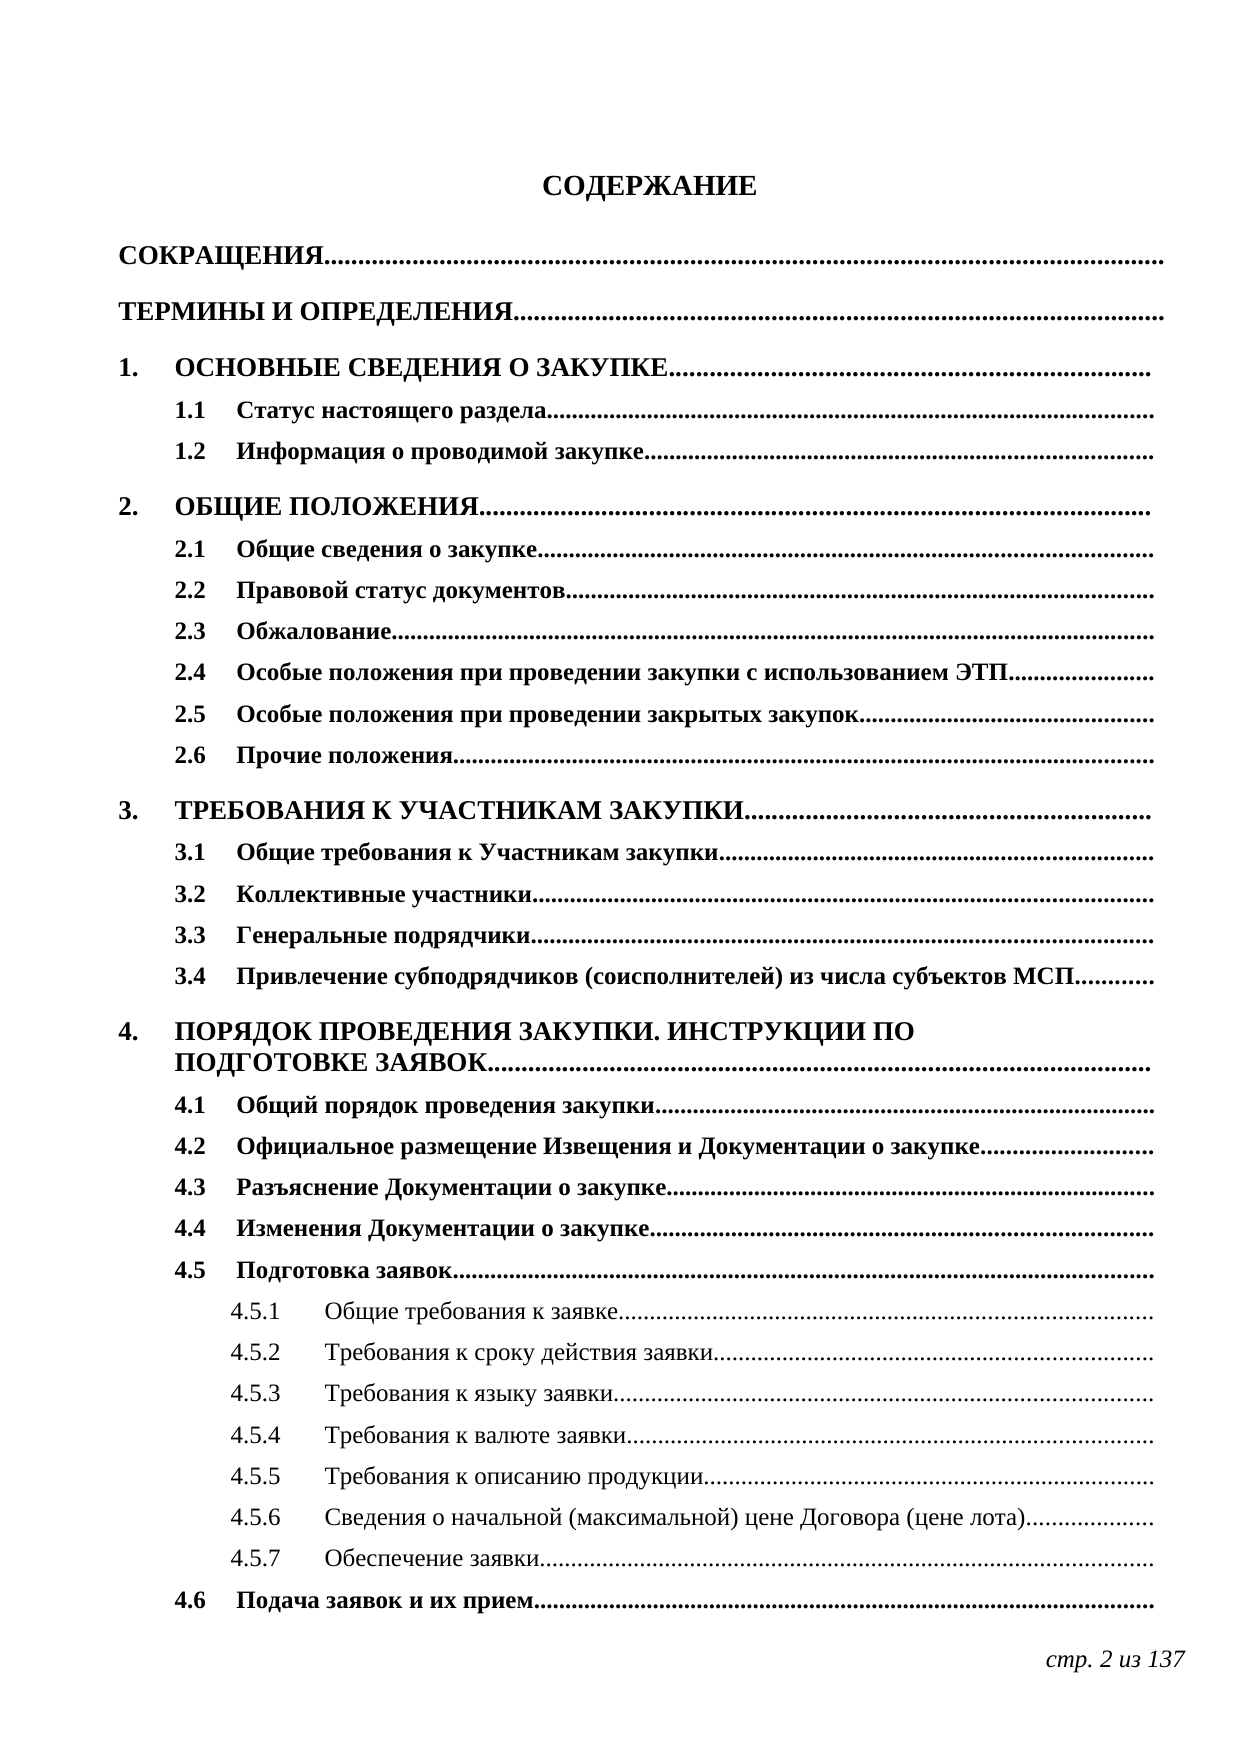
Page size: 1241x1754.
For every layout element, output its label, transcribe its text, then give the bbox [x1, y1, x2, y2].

text 2.4 Особые положения при проведении закупки с использованием ЭТП 16 [174, 657, 1093, 686]
text 4.4 Изменения Документации о закупке 26 [174, 1213, 1093, 1242]
text 2.2 Правовой статус документов 14 [174, 575, 1093, 604]
text 4.5.2 Требования к сроку действия заявки 28 [230, 1337, 1063, 1366]
text 4.5.4 Требования к валюте заявки 29 [230, 1420, 1063, 1448]
text 4.5 Подготовка заявок 26 [174, 1255, 1093, 1283]
text 4.1 Общий порядок проведения закупки 24 [174, 1090, 1093, 1118]
text СОДЕРЖАНИЕ [118, 168, 1181, 202]
text 3.2 Коллективные участники 19 [174, 879, 1093, 907]
text 1.1 Статус настоящего раздела 10 [174, 395, 1093, 424]
text 2.3 Обжалование 15 [174, 616, 1093, 645]
text 4.5.6 Сведения о начальной (максимальной) цене Договора (цене лота) 30 [230, 1502, 1063, 1531]
text 4.5.7 Обеспечение заявки 30 [230, 1543, 1063, 1572]
text 3.3 Генеральные подрядчики 21 [174, 920, 1093, 949]
text 4.5.5 Требования к описанию продукции 29 [230, 1461, 1063, 1490]
text 2.1 Общие сведения о закупке 14 [174, 534, 1093, 562]
text 3. ТРЕБОВАНИЯ К УЧАСТНИКАМ ЗАКУПКИ 19 [118, 794, 1063, 825]
text СОКРАЩЕНИЯ 6 [118, 239, 1063, 270]
text 3.1 Общие требования к Участникам закупки 19 [174, 837, 1093, 866]
text 4.2 Официальное размещение Извещения и Документации о закупке 24 [174, 1131, 1093, 1160]
text 4.6 Подача заявок и их прием 31 [174, 1585, 1093, 1613]
text 2. ОБЩИЕ ПОЛОЖЕНИЯ 14 [118, 490, 1063, 521]
text 3.4 Привлечение субподрядчиков (соисполнителей) из числа субъектов МСП 22 [174, 961, 1093, 990]
text 1. ОСНОВНЫЕ СВЕДЕНИЯ О ЗАКУПКЕ 10 [118, 351, 1063, 383]
text 4. ПОРЯДОК ПРОВЕДЕНИЯ ЗАКУПКИ. ИНСТРУКЦИИ ПО ПОДГОТОВКЕ ЗАЯВОК 24 [118, 1015, 1063, 1077]
text 4.3 Разъяснение Документации о закупке 25 [174, 1172, 1093, 1201]
text 4.5.3 Требования к языку заявки 29 [230, 1378, 1063, 1407]
text 2.6 Прочие положения 17 [174, 740, 1093, 769]
text ТЕРМИНЫ И ОПРЕДЕЛЕНИЯ 8 [118, 295, 1063, 326]
text 2.5 Особые положения при проведении закрытых закупок 16 [174, 699, 1093, 727]
text 1.2 Информация о проводимой закупке 10 [174, 436, 1093, 465]
text 4.5.1 Общие требования к заявке 26 [230, 1296, 1063, 1325]
